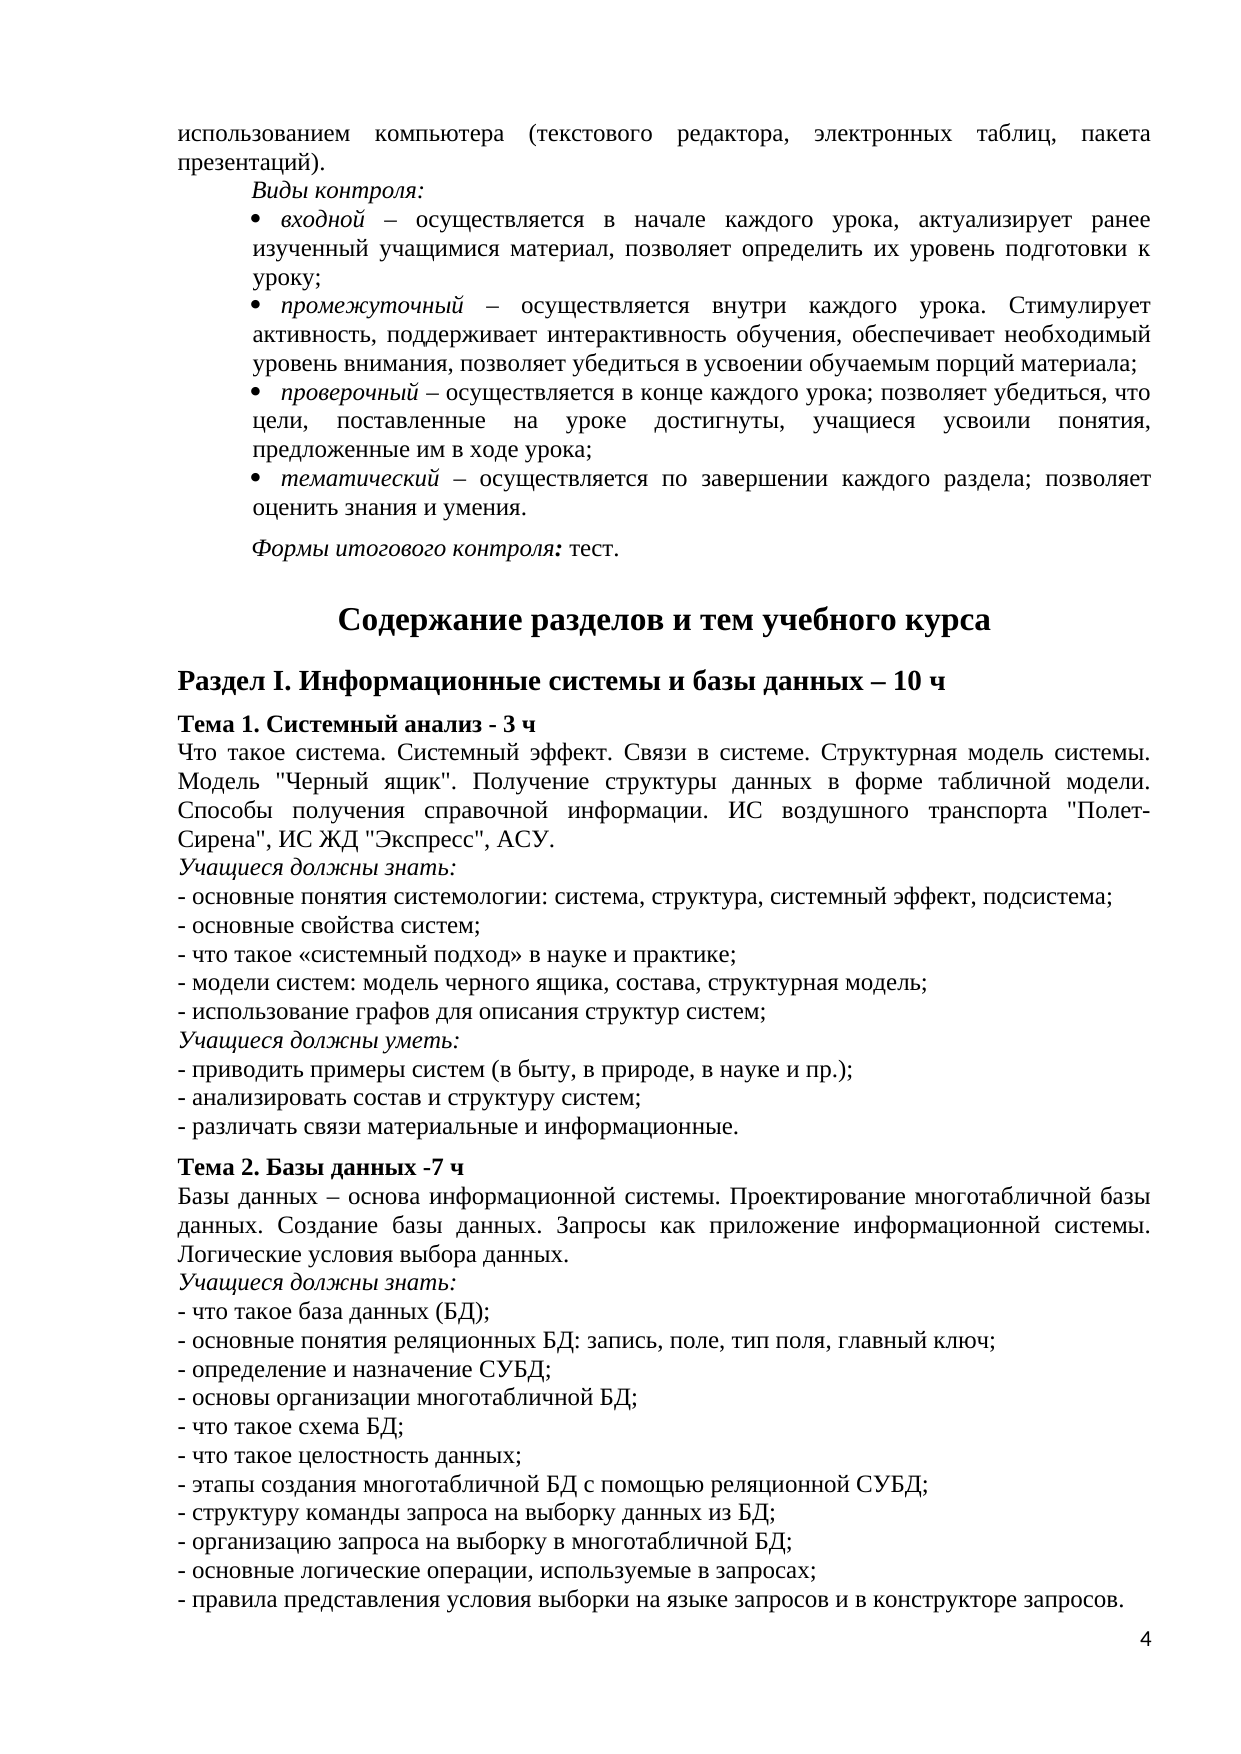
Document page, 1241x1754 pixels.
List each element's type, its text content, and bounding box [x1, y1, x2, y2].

text - использование графов для описания структур систем; [177, 996, 1152, 1025]
text - структуру команды запроса на выборку данных из БД; [177, 1497, 1152, 1526]
text - различать связи материальные и информационные. [177, 1111, 1152, 1140]
text - правила представления условия выборки на языке запросов и в конструкторе запросов. [177, 1584, 1152, 1612]
text Виды контроля: [177, 176, 1152, 204]
text Тема 2. Базы данных -7 ч [177, 1152, 1152, 1181]
text - что такое «системный подход» в науке и практике; [177, 939, 1152, 967]
text Учащиеся должны знать: [177, 1267, 1152, 1296]
text Что такое система. Системный эффект. Связи в системе. Структурная модель системы. Модель "Черный ящик". Получение структуры данных в форме табличной модели. Способы получения справочной информации. ИС воздушного транспорта "Полет-Сирена", ИС ЖД "Экспресс", АСУ. [177, 737, 1152, 852]
text - модели систем: модель черного ящика, состава, структурная модель; [177, 967, 1152, 996]
text - основы организации многотабличной БД; [177, 1382, 1152, 1411]
text - основные свойства систем; [177, 910, 1152, 939]
text - что такое схема БД; [177, 1411, 1152, 1440]
text - что такое база данных (БД); [177, 1296, 1152, 1325]
text - этапы создания многотабличной БД с помощью реляционной СУБД; [177, 1469, 1152, 1497]
text Раздел I. Информационные системы и базы данных – 10 ч [177, 663, 1152, 696]
text Базы данных – основа информационной системы. Проектирование многотабличной базы данных. Создание базы данных. Запросы как приложение информационной системы. Логические условия выбора данных. [177, 1181, 1152, 1267]
text - анализировать состав и структуру систем; [177, 1082, 1152, 1111]
list промежуточный – осуществляется внутри каждого урока. Стимулирует активность, поддерживает интерактивность обучения, обеспечивает необходимый уровень внимания, позволяет убедиться в усвоении обучаемым порций материала; [251, 291, 1152, 377]
list входной – осуществляется в начале каждого урока, актуализирует ранее изученный учащимися материал, позволяет определить их уровень подготовки к уроку; [251, 204, 1152, 291]
text Учащиеся должны уметь: [177, 1025, 1152, 1054]
text Содержание разделов и тем учебного курса [177, 599, 1152, 638]
list тематический – осуществляется по завершении каждого раздела; позволяет оценить знания и умения. [251, 463, 1152, 521]
text - приводить примеры систем (в быту, в природе, в науке и пр.); [177, 1054, 1152, 1082]
text - организацию запроса на выборку в многотабличной БД; [177, 1526, 1152, 1555]
list проверочный – осуществляется в конце каждого урока; позволяет убедиться, что цели, поставленные на уроке достигнуты, учащиеся усвоили понятия, предложенные им в ходе урока; [251, 377, 1152, 463]
text - определение и назначение СУБД; [177, 1354, 1152, 1382]
text Тема 1. Системный анализ - 3 ч [177, 709, 1152, 737]
text Формы итогового контроля: тест. [177, 533, 1152, 562]
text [177, 118, 1152, 176]
text - основные понятия системологии: система, структура, системный эффект, подсистема; [177, 881, 1152, 910]
text Учащиеся должны знать: [177, 852, 1152, 881]
text - что такое целостность данных; [177, 1440, 1152, 1469]
text - основные логические операции, используемые в запросах; [177, 1555, 1152, 1584]
text - основные понятия реляционных БД: запись, поле, тип поля, главный ключ; [177, 1325, 1152, 1354]
